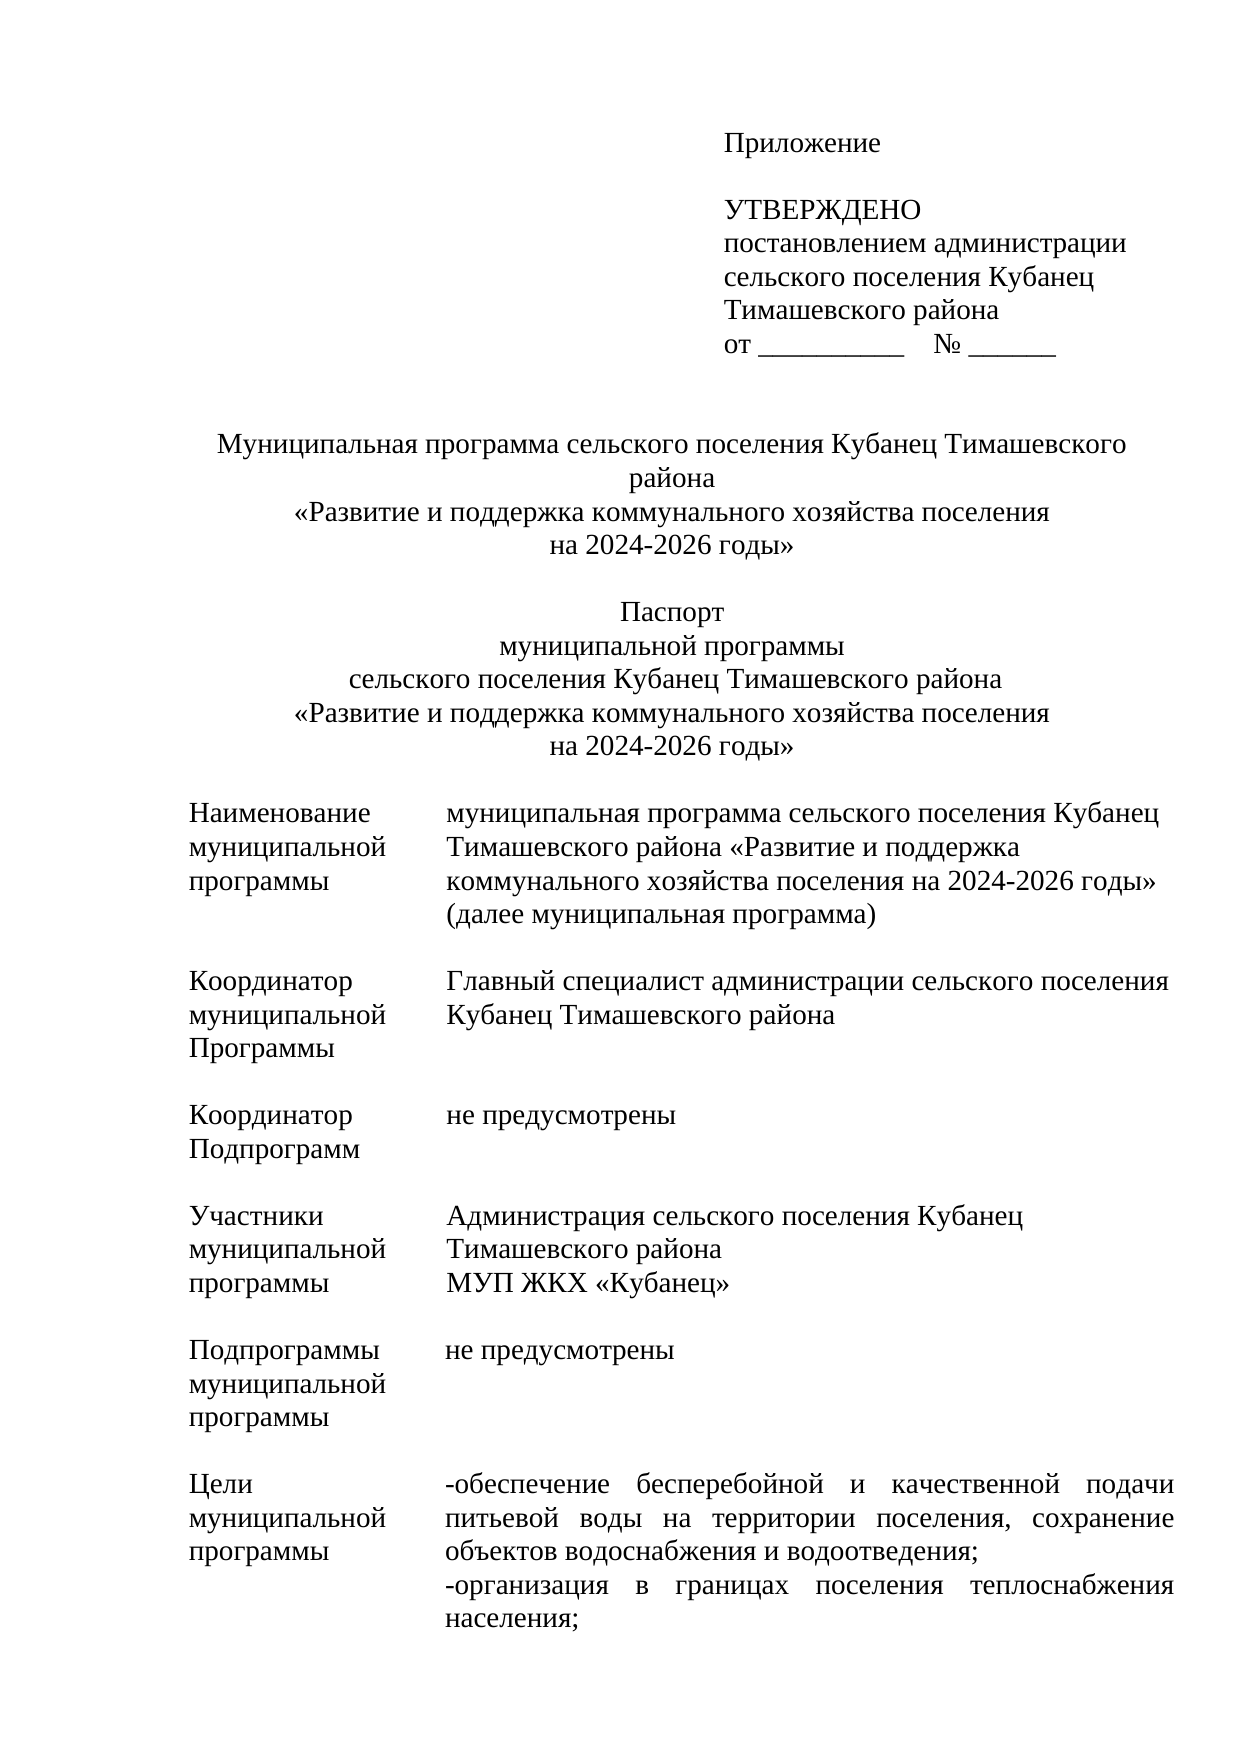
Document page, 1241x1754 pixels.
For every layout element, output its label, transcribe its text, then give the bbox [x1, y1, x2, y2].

table_cell Подпрограммы муниципальной программы [177, 1332, 433, 1466]
table_cell Координатор муниципальной Программы [177, 963, 435, 1097]
text сельского поселения Кубанец [723, 259, 1186, 292]
table_cell не предусмотрены [434, 1332, 1186, 1466]
table_cell Координатор Подпрограмм [177, 1098, 435, 1198]
text на 2024-2026 годы» [177, 728, 1167, 762]
text на 2024-2026 годы» [177, 527, 1167, 561]
table_header Наименование муниципальной программы [177, 796, 435, 963]
table_cell не предусмотрены [435, 1098, 1184, 1198]
text Тимашевского района [723, 292, 1186, 326]
text Приложение [723, 125, 1186, 158]
text «Развитие и поддержка коммунального хозяйства поселения [177, 695, 1167, 728]
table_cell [434, 1466, 1186, 1634]
text Паспорт муниципальной программы [177, 594, 1167, 661]
text постановлением администрации [723, 225, 1186, 259]
text УТВЕРЖДЕНО [723, 192, 1186, 225]
text от __________ № ______ [723, 326, 1186, 359]
text «Развитие и поддержка коммунального хозяйства поселения [177, 494, 1167, 527]
text сельского поселения Кубанец Тимашевского района [177, 661, 1167, 695]
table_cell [177, 1466, 433, 1634]
text Муниципальная программа сельского поселения Кубанец Тимашевского района [177, 427, 1167, 494]
table_cell Главный специалист администрации сельского поселения Кубанец Тимашевского района [435, 963, 1184, 1097]
table_header муниципальная программа сельского поселения Кубанец Тимашевского района «Развитие и поддержка коммунального хозяйства поселения на 2024-2026 годы» (далее муниципальная программа) [435, 796, 1184, 963]
table_cell Участники муниципальной программы [177, 1198, 435, 1332]
table_cell Администрация сельского поселения Кубанец Тимашевского района МУП ЖКХ «Кубанец» [435, 1198, 1184, 1332]
